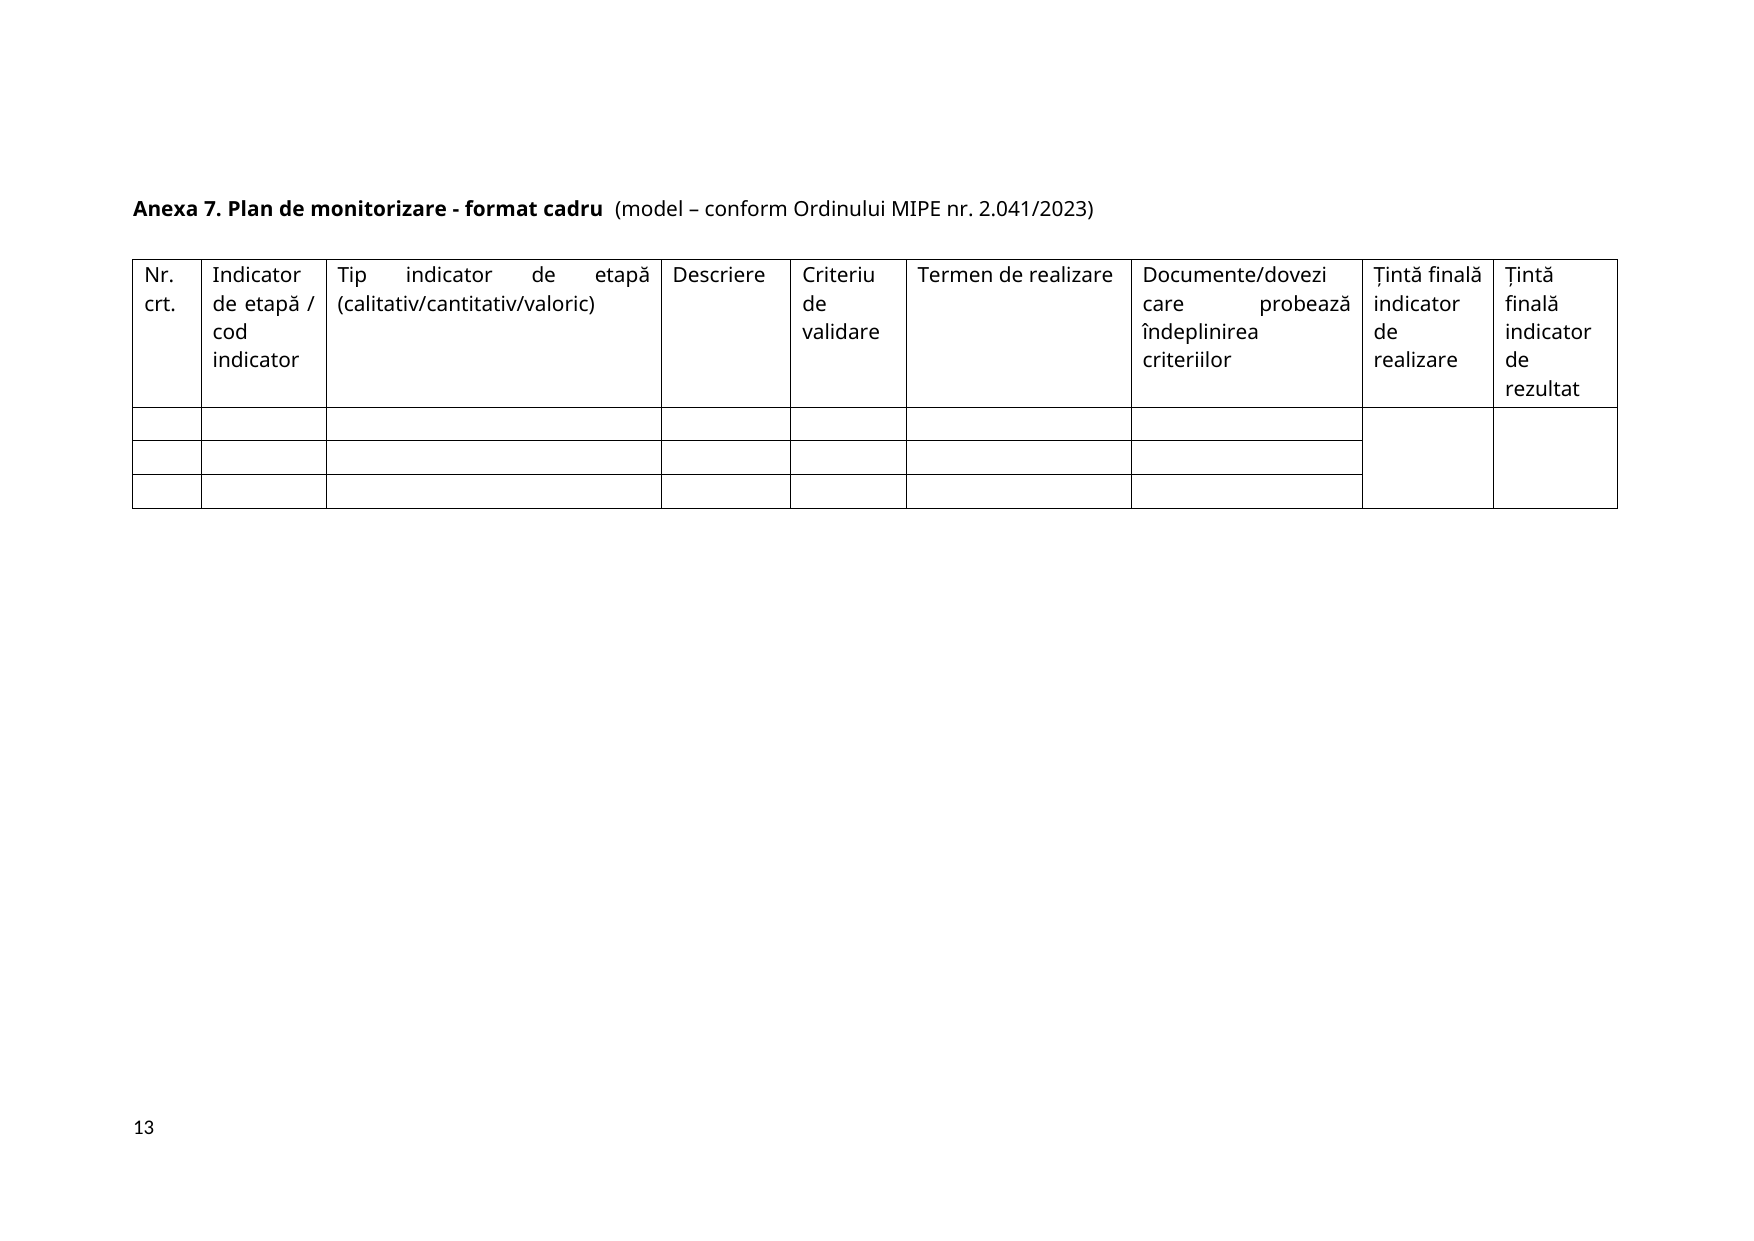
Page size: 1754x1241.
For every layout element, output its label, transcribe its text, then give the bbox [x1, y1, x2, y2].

table_cell [662, 408, 790, 440]
table_header Țintă finală indicator de realizare [1363, 260, 1493, 407]
table_header Tip indicator de etapă (calitativ/cantitativ/valoric) [327, 260, 661, 407]
table_cell [133, 408, 201, 440]
table_cell [907, 441, 1131, 474]
table_cell [1494, 408, 1617, 507]
table_cell [1132, 408, 1362, 440]
table_cell [1132, 441, 1362, 474]
table_cell [1132, 475, 1362, 507]
table_header Țintă finală indicator de rezultat [1494, 260, 1617, 407]
table_cell [202, 441, 326, 474]
table_cell [662, 475, 790, 507]
table_cell [907, 408, 1131, 440]
table_cell [327, 408, 661, 440]
table_header Indicator de etapă / cod indicator [202, 260, 326, 407]
table_cell [202, 475, 326, 507]
table_cell [202, 408, 326, 440]
table_header Descriere [662, 260, 790, 407]
table_cell [1363, 408, 1493, 507]
table_cell [791, 441, 906, 474]
table_cell [907, 475, 1131, 507]
table_header Termen de realizare [907, 260, 1131, 407]
table_cell [662, 441, 790, 474]
table_cell [791, 475, 906, 507]
table_cell [133, 441, 201, 474]
table_header Criteriu de validare [791, 260, 906, 407]
table_cell [327, 475, 661, 507]
text Anexa 7. Plan de monitorizare - format cadru (model – conform Ordinului MIPE nr. 2.041/2023) [615, 194, 1618, 222]
table_header Documente/dovezi care probează îndeplinirea criteriilor [1132, 260, 1362, 407]
table_cell [327, 441, 661, 474]
table_header Nr. crt. [133, 260, 201, 407]
table_cell [791, 408, 906, 440]
text Anexa 7. Plan de monitorizare - format cadru (model – conform Ordinului MIPE nr. 2.041/2023) [133, 194, 610, 222]
table_cell [133, 475, 201, 507]
